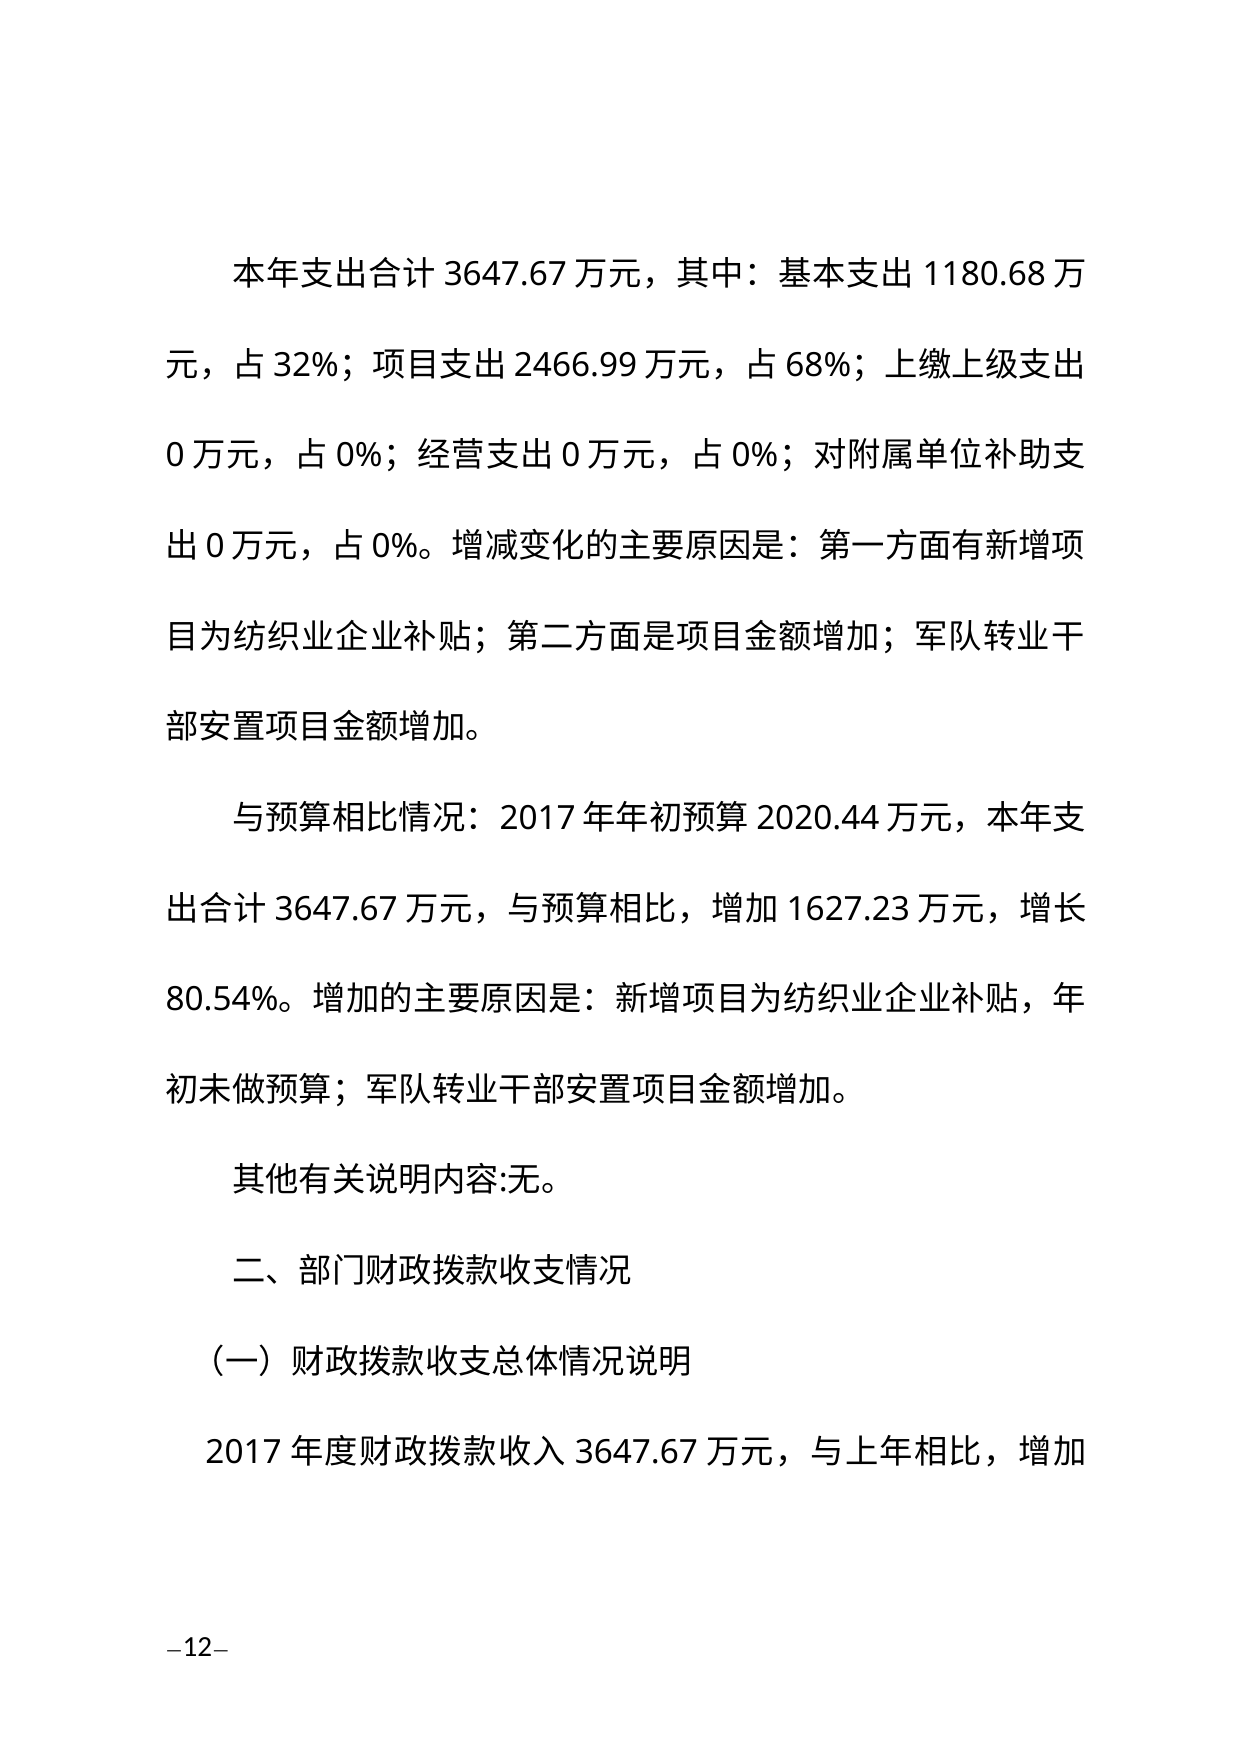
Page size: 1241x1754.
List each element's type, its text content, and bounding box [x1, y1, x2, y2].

text 本年支出合计3647.67万元，其中：基本支出1180.68万元，占32%；项目支出2466.99万元，占68%；上缴上级支出0万元，占0%；经营支出0万元，占0%；对附属单位补助支出0万元，占0%。增减变化的主要原因是：第一方面有新增项目为纺织业企业补贴；第二方面是项目金额增加；军队转业干部安置项目金额增加。 [165, 226, 1087, 769]
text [165, 1404, 1087, 1494]
text （一）财政拨款收支总体情况说明 [165, 1313, 1087, 1404]
text 其他有关说明内容:无。 [165, 1132, 1087, 1223]
text 与预算相比情况：2017年年初预算2020.44万元，本年支出合计3647.67万元，与预算相比，增加1627.23万元，增长80.54%。增加的主要原因是：新增项目为纺织业企业补贴，年初未做预算；军队转业干部安置项目金额增加。 [165, 769, 1087, 1132]
text 二、部门财政拨款收支情况 [165, 1223, 1087, 1313]
